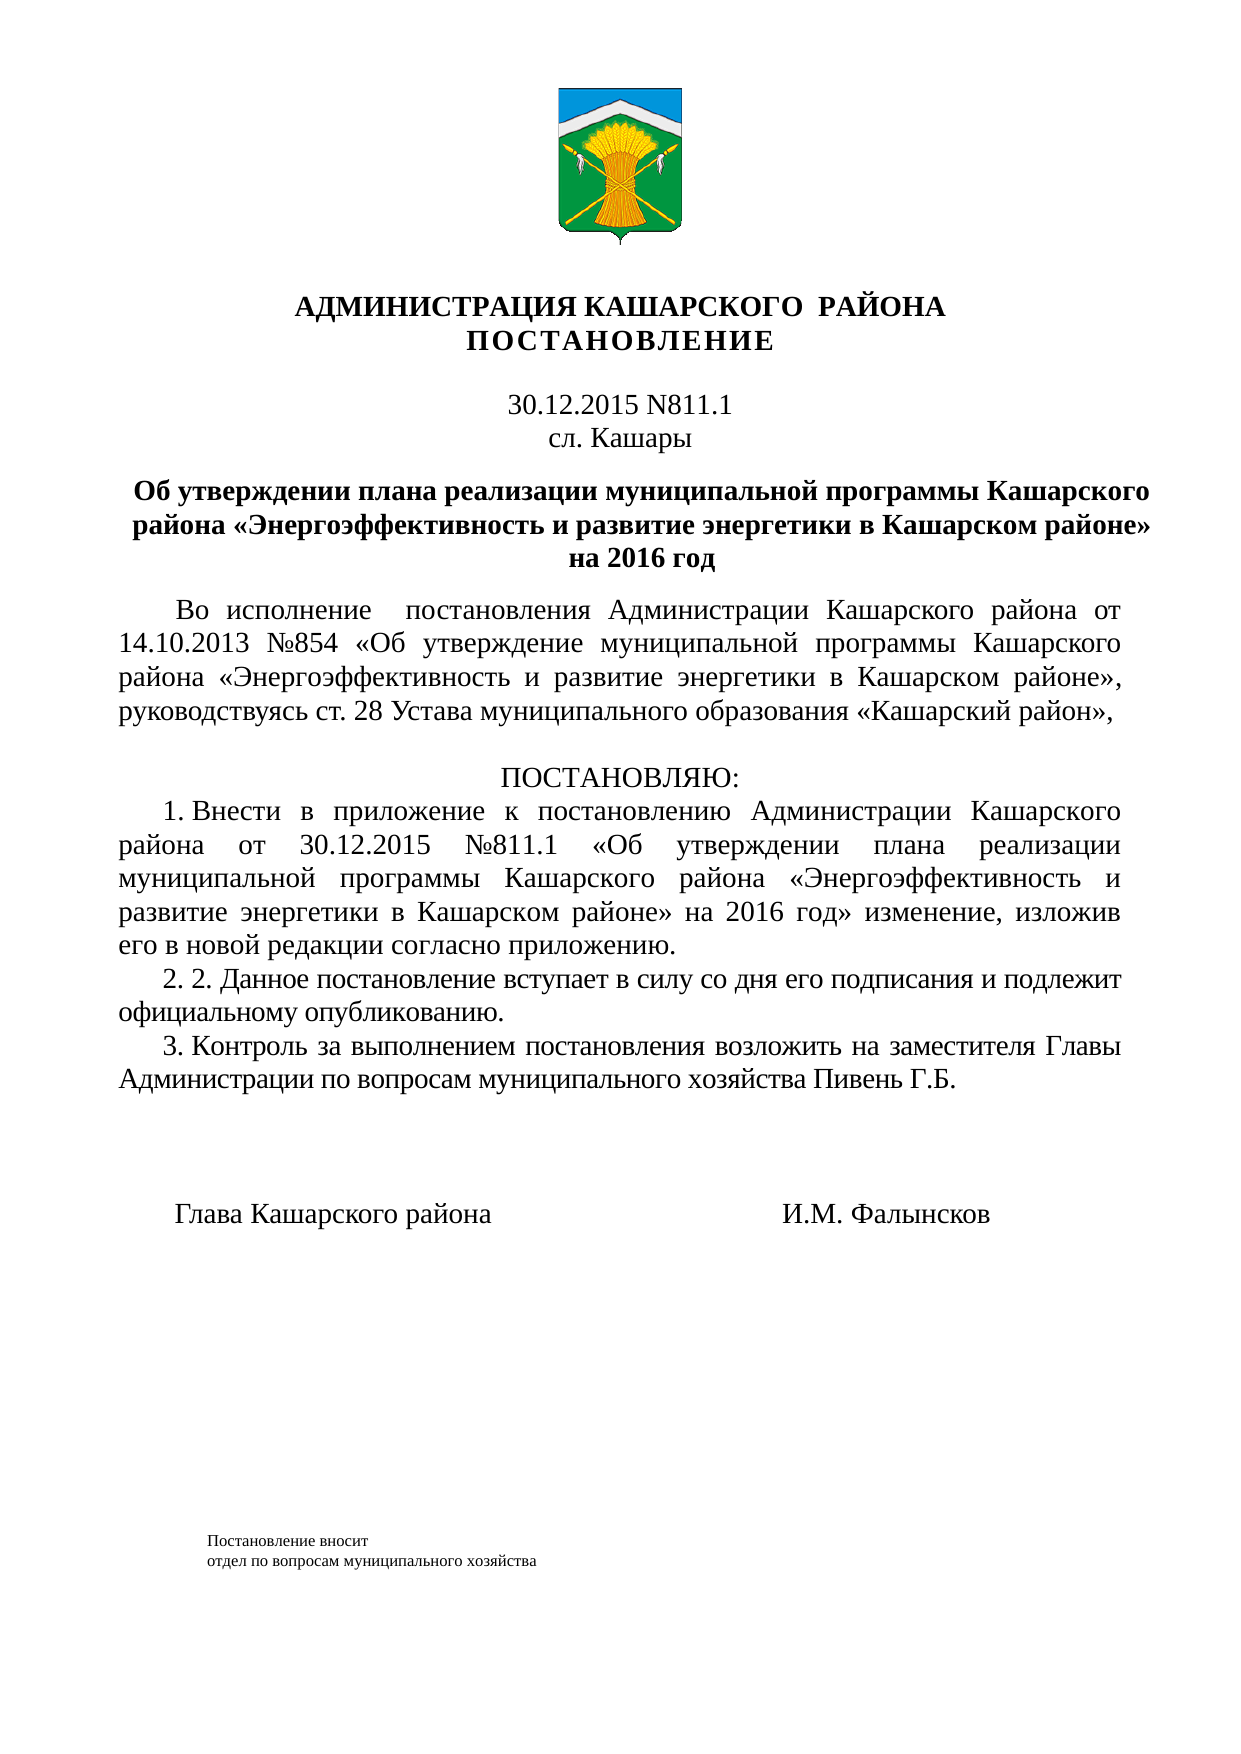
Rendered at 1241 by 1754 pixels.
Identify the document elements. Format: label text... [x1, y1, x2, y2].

text сл. Кашары [118, 421, 1122, 454]
text 1. Внести в приложение к постановлению Администрации Кашарского района от 30.12.2015 №811.1 «Об утверждении плана реализации муниципальной программы Кашарского района «Энергоэффективность и развитие энергетики в Кашарском районе» на 2016 год» изменение, изложив его в новой редакции согласно приложению. [118, 793, 1122, 961]
table_header Об утверждении плана реализации муниципальной программы Кашарского района «Энергоэффективность и развитие энергетики в Кашарском районе» на 2016 год [118, 473, 1165, 592]
text отдел по вопросам муниципального хозяйства [118, 1550, 1122, 1569]
text 2. 2. Данное постановление вступает в силу со дня его подписания и подлежит официальному опубликованию. [118, 961, 1122, 1028]
text ПОСТАНОВЛЯЮ: [118, 760, 1122, 793]
text Глава Кашарского района И.М. Фалынсков [118, 1196, 1122, 1229]
text Во исполнение постановления Администрации Кашарского района от 14.10.2013 №854 «Об утверждение муниципальной программы Кашарского района «Энергоэффективность и развитие энергетики в Кашарском районе», руководствуясь ст. 28 Устава муниципального образования «Кашарский район», [118, 592, 1122, 726]
picture [558, 92, 682, 245]
text 30.12.2015 N811.1 [118, 387, 1122, 421]
text Постановление вносит [118, 1531, 1122, 1550]
subtitle АДМИНИСТРАЦИЯ КАШАРСКОГО РАЙОНА ПОСТАНОВЛЕНИЕ [118, 289, 1122, 357]
text 3. Контроль за выполнением постановления возложить на заместителя Главы Администрации по вопросам муниципального хозяйства Пивень Г.Б. [118, 1028, 1122, 1095]
